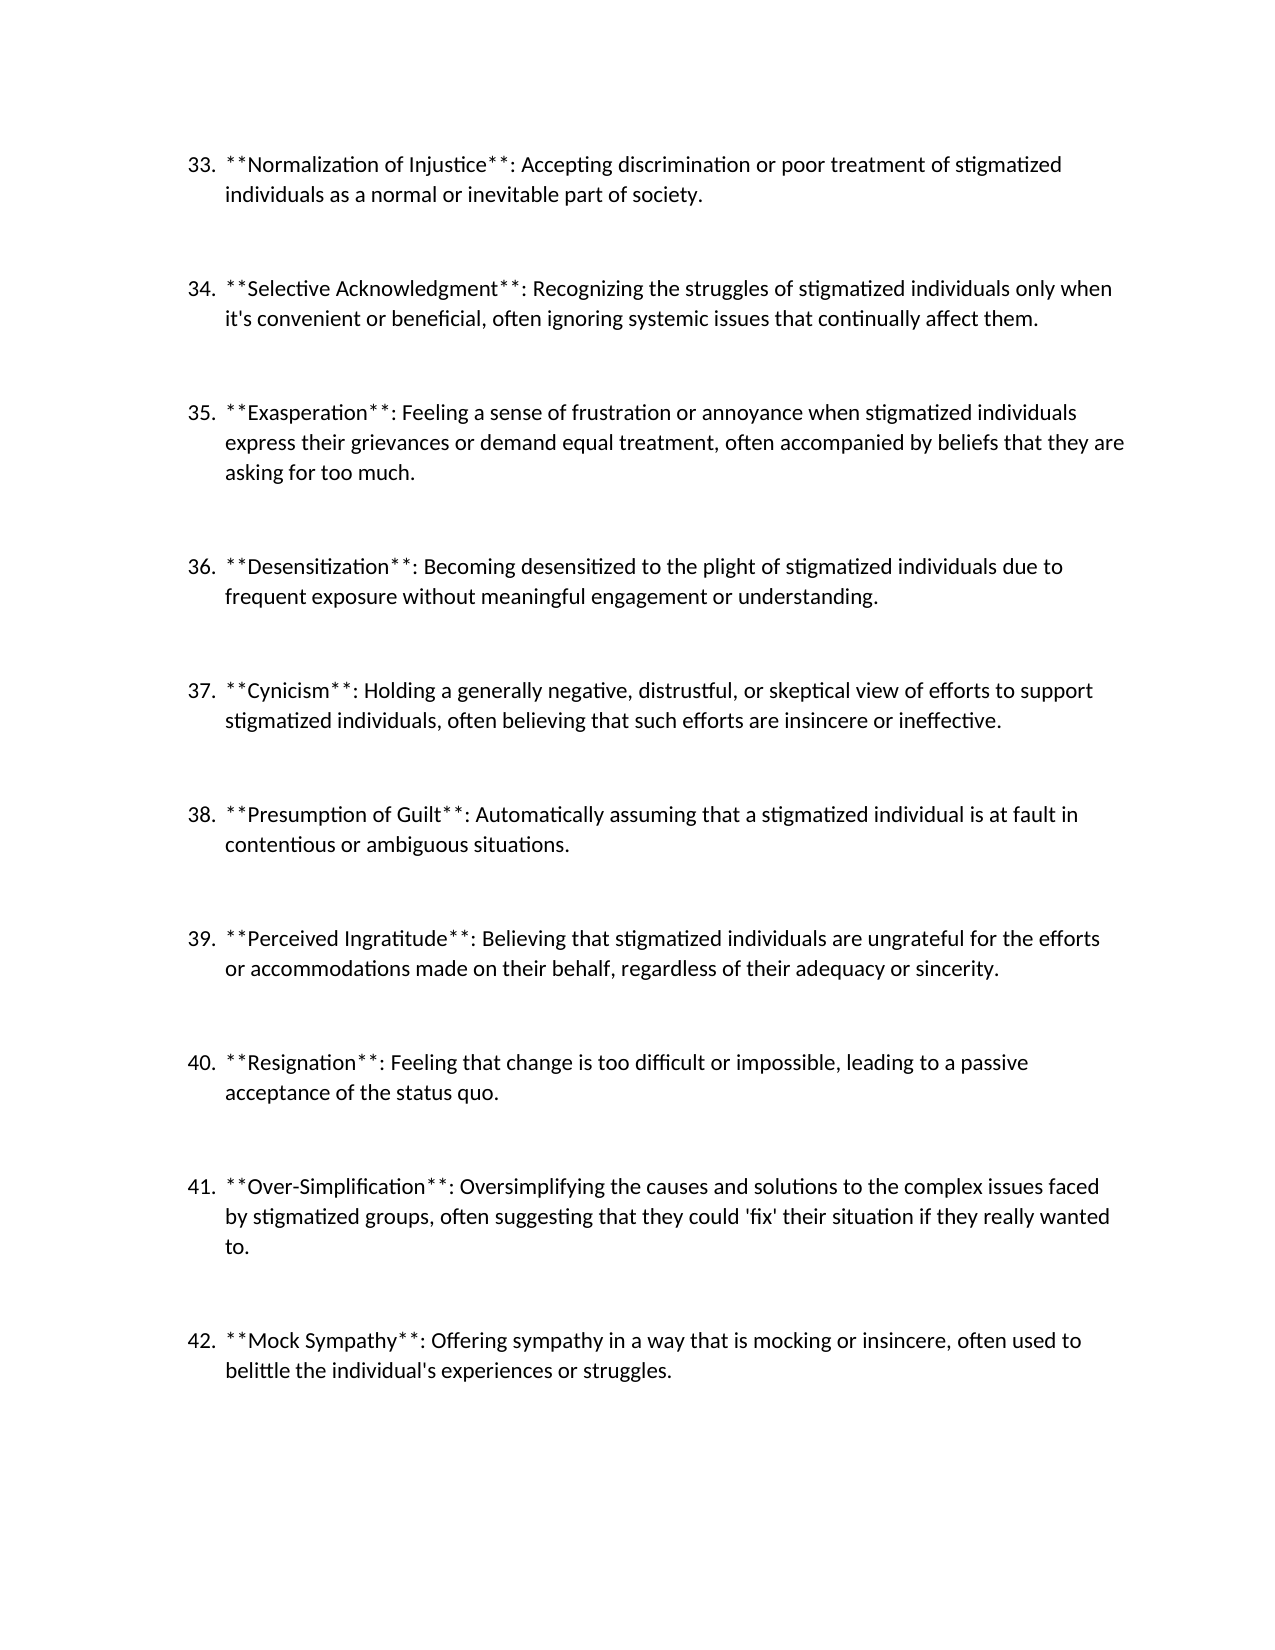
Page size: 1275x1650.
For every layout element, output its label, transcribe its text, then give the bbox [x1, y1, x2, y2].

list **Resignation**: Feeling that change is too difficult or impossible, leading to a passive acceptance of the status quo. [187, 1048, 1030, 1106]
list **Perceived Ingratitude**: Believing that stigmatized individuals are ungrateful for the efforts or accommodations made on their behalf, regardless of their adequacy or sincerity. [187, 924, 1101, 982]
list **Presumption of Guilt**: Automatically assuming that a stigmatized individual is at fault in contentious or ambiguous situations. [187, 800, 1079, 858]
list **Mock Sympathy**: Offering sympathy in a way that is mocking or insincere, often used to belittle the individual's experiences or struggles. [187, 1326, 1082, 1384]
list **Exasperation**: Feeling a sense of frustration or annoyance when stigmatized individuals express their grievances or demand equal treatment, often accompanied by beliefs that they are asking for too much. [187, 398, 1125, 486]
list **Over-Simplification**: Oversimplifying the causes and solutions to the complex issues faced by stigmatized groups, often suggesting that they could 'fix' their situation if they really wanted to. [187, 1172, 1111, 1260]
list **Cynicism**: Holding a generally negative, distrustful, or skeptical view of efforts to support stigmatized individuals, often believing that such efforts are insincere or ineffective. [187, 676, 1095, 734]
list **Desensitization**: Becoming desensitized to the plight of stigmatized individuals due to frequent exposure without meaningful engagement or understanding. [187, 552, 1063, 610]
list **Normalization of Injustice**: Accepting discrimination or poor treatment of stigmatized individuals as a normal or inevitable part of society. [187, 150, 1063, 208]
list **Selective Acknowledgment**: Recognizing the struggles of stigmatized individuals only when it's convenient or beneficial, often ignoring systemic issues that continually affect them. [187, 274, 1112, 332]
